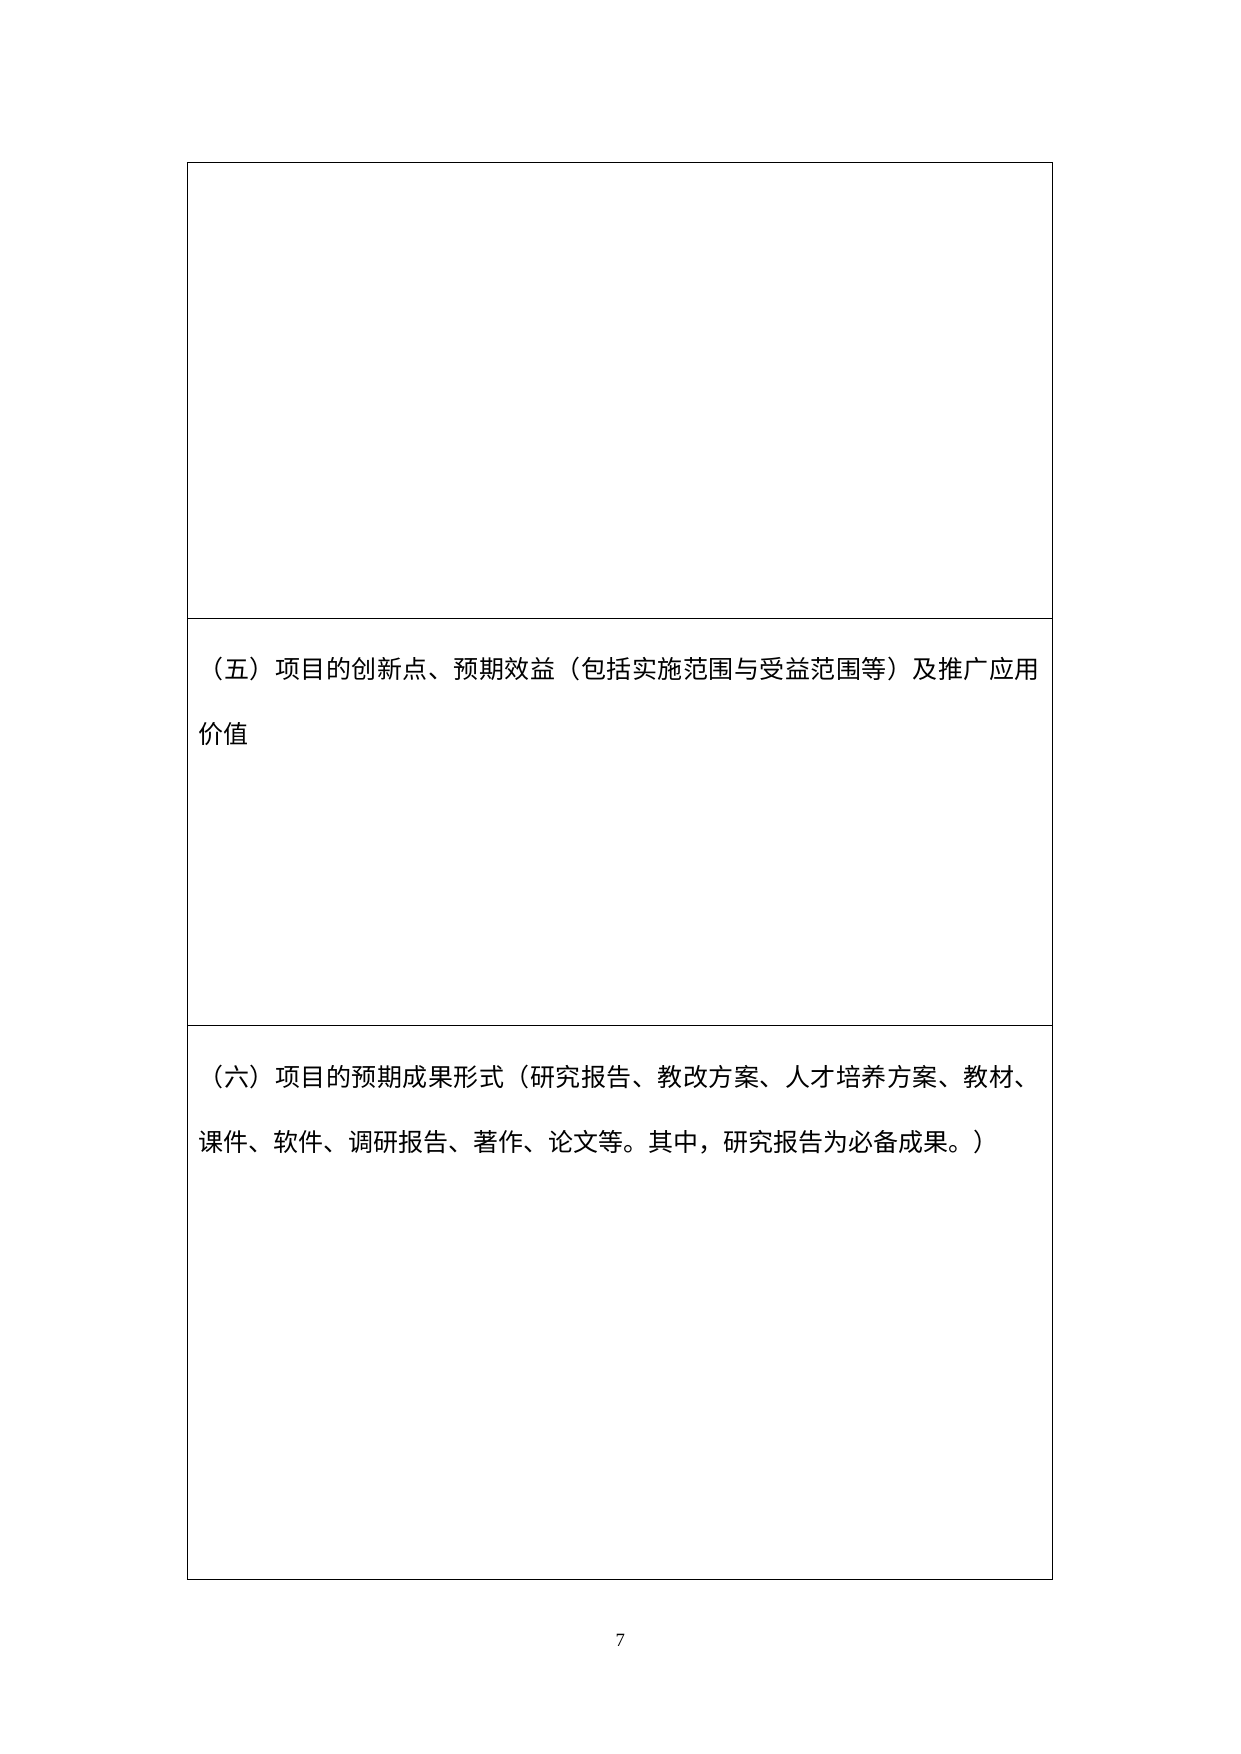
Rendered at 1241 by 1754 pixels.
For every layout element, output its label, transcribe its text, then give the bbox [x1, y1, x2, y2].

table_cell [188, 1026, 1052, 1579]
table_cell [188, 163, 1052, 618]
table_cell （五）项目的创新点、预期效益（包括实施范围与受益范围等）及推广应用价值 [188, 619, 1052, 1025]
